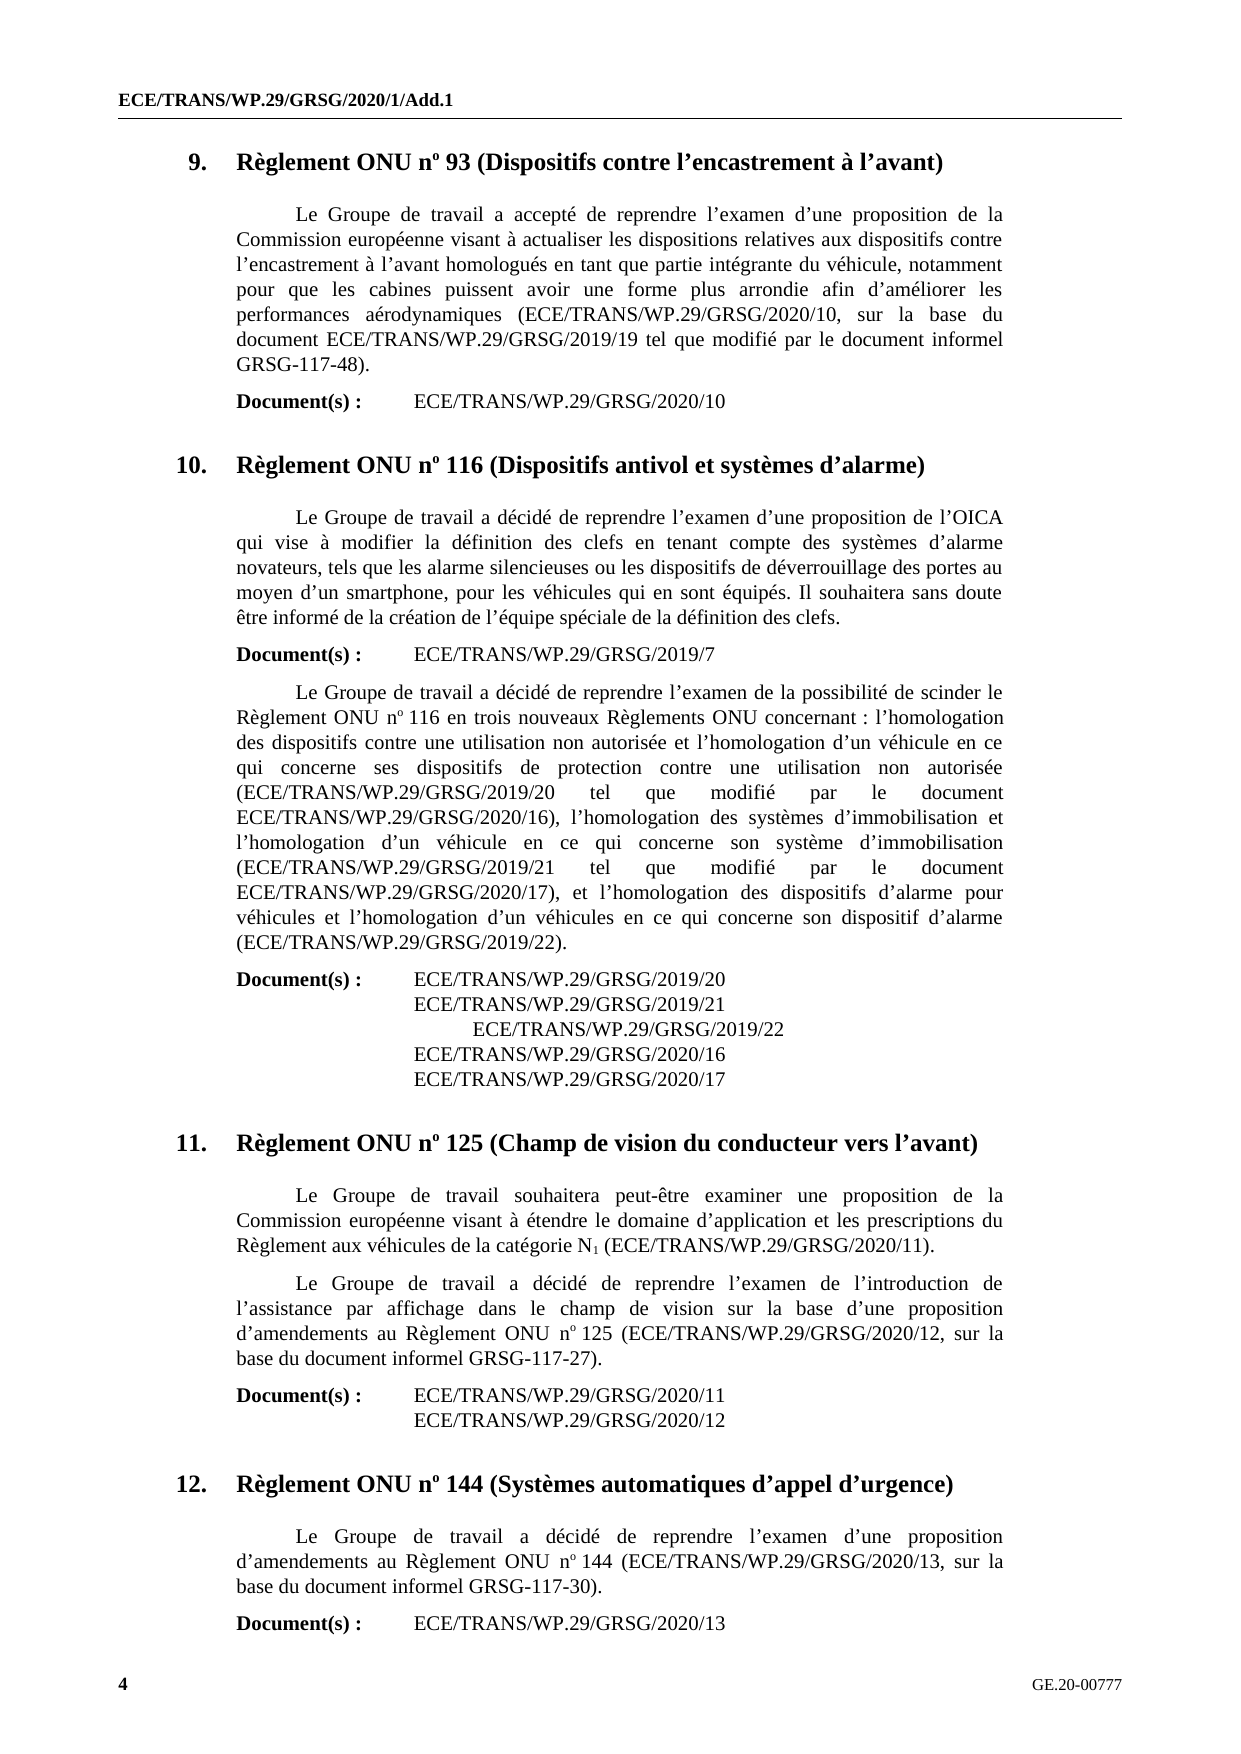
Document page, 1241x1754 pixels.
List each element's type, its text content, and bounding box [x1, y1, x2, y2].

text Document(s) : ECE/TRANS/WP.29/GRSG/2019/20 ECE/TRANS/WP.29/GRSG/2019/21 ECE/TRANS/WP.29/GRSG/2019/22 ECE/TRANS/WP.29/GRSG/2020/16 ECE/TRANS/WP.29/GRSG/2020/17 [236, 966, 1004, 1091]
text Le Groupe de travail a décidé de reprendre l’examen d’une proposition d’amendements au Règlement ONU no 144 (ECE/TRANS/WP.29/GRSG/2020/13, sur la base du document informel GRSG-117-30). [236, 1523, 1004, 1598]
text Document(s) : ECE/TRANS/WP.29/GRSG/2020/11 ECE/TRANS/WP.29/GRSG/2020/12 [236, 1382, 1004, 1432]
text Document(s) : ECE/TRANS/WP.29/GRSG/2020/13 [236, 1610, 1004, 1635]
text Le Groupe de travail a décidé de reprendre l’examen d’une proposition de l’OICA qui vise à modifier la définition des clefs en tenant compte des systèmes d’alarme novateurs, tels que les alarme silencieuses ou les dispositifs de déverrouillage des portes au moyen d’un smartphone, pour les véhicules qui en sont équipés. Il souhaitera sans doute être informé de la création de l’équipe spéciale de la définition des clefs. [236, 504, 1004, 629]
text Le Groupe de travail a accepté de reprendre l’examen d’une proposition de la Commission européenne visant à actualiser les dispositions relatives aux dispositifs contre l’encastrement à l’avant homologués en tant que partie intégrante du véhicule, notamment pour que les cabines puissent avoir une forme plus arrondie afin d’améliorer les performances aérodynamiques (ECE/TRANS/WP.29/GRSG/2020/10, sur la base du document ECE/TRANS/WP.29/GRSG/2019/19 tel que modifié par le document informel GRSG-117-48). [236, 201, 1004, 376]
text Le Groupe de travail souhaitera peut-être examiner une proposition de la Commission européenne visant à étendre le domaine d’application et les prescriptions du Règlement aux véhicules de la catégorie N1 (ECE/TRANS/WP.29/GRSG/2020/11). [236, 1182, 1004, 1257]
text 9. Règlement ONU no 93 (Dispositifs contre l’encastrement à l’avant) [118, 148, 1004, 176]
text Document(s) : ECE/TRANS/WP.29/GRSG/2020/10 [236, 388, 1004, 413]
text 12. Règlement ONU no 144 (Systèmes automatiques d’appel d’urgence) [118, 1469, 1004, 1498]
text Le Groupe de travail a décidé de reprendre l’examen de l’introduction de l’assistance par affichage dans le champ de vision sur la base d’une proposition d’amendements au Règlement ONU no 125 (ECE/TRANS/WP.29/GRSG/2020/12, sur la base du document informel GRSG-117-27). [236, 1269, 1004, 1369]
text 10. Règlement ONU no 116 (Dispositifs antivol et systèmes d’alarme) [118, 451, 1004, 479]
text 11. Règlement ONU no 125 (Champ de vision du conducteur vers l’avant) [118, 1129, 1004, 1157]
text Document(s) : ECE/TRANS/WP.29/GRSG/2019/7 [236, 641, 1004, 666]
text Le Groupe de travail a décidé de reprendre l’examen de la possibilité de scinder le Règlement ONU no 116 en trois nouveaux Règlements ONU concernant : l’homologation des dispositifs contre une utilisation non autorisée et l’homologation d’un véhicule en ce qui concerne ses dispositifs de protection contre une utilisation non autorisée (ECE/TRANS/WP.29/GRSG/2019/20 tel que modifié par le document ECE/TRANS/WP.29/GRSG/2020/16), l’homologation des systèmes d’immobilisation et l’homologation d’un véhicule en ce qui concerne son système d’immobilisation (ECE/TRANS/WP.29/GRSG/2019/21 tel que modifié par le document ECE/TRANS/WP.29/GRSG/2020/17), et l’homologation des dispositifs d’alarme pour véhicules et l’homologation d’un véhicules en ce qui concerne son dispositif d’alarme (ECE/TRANS/WP.29/GRSG/2019/22). [236, 679, 1004, 954]
